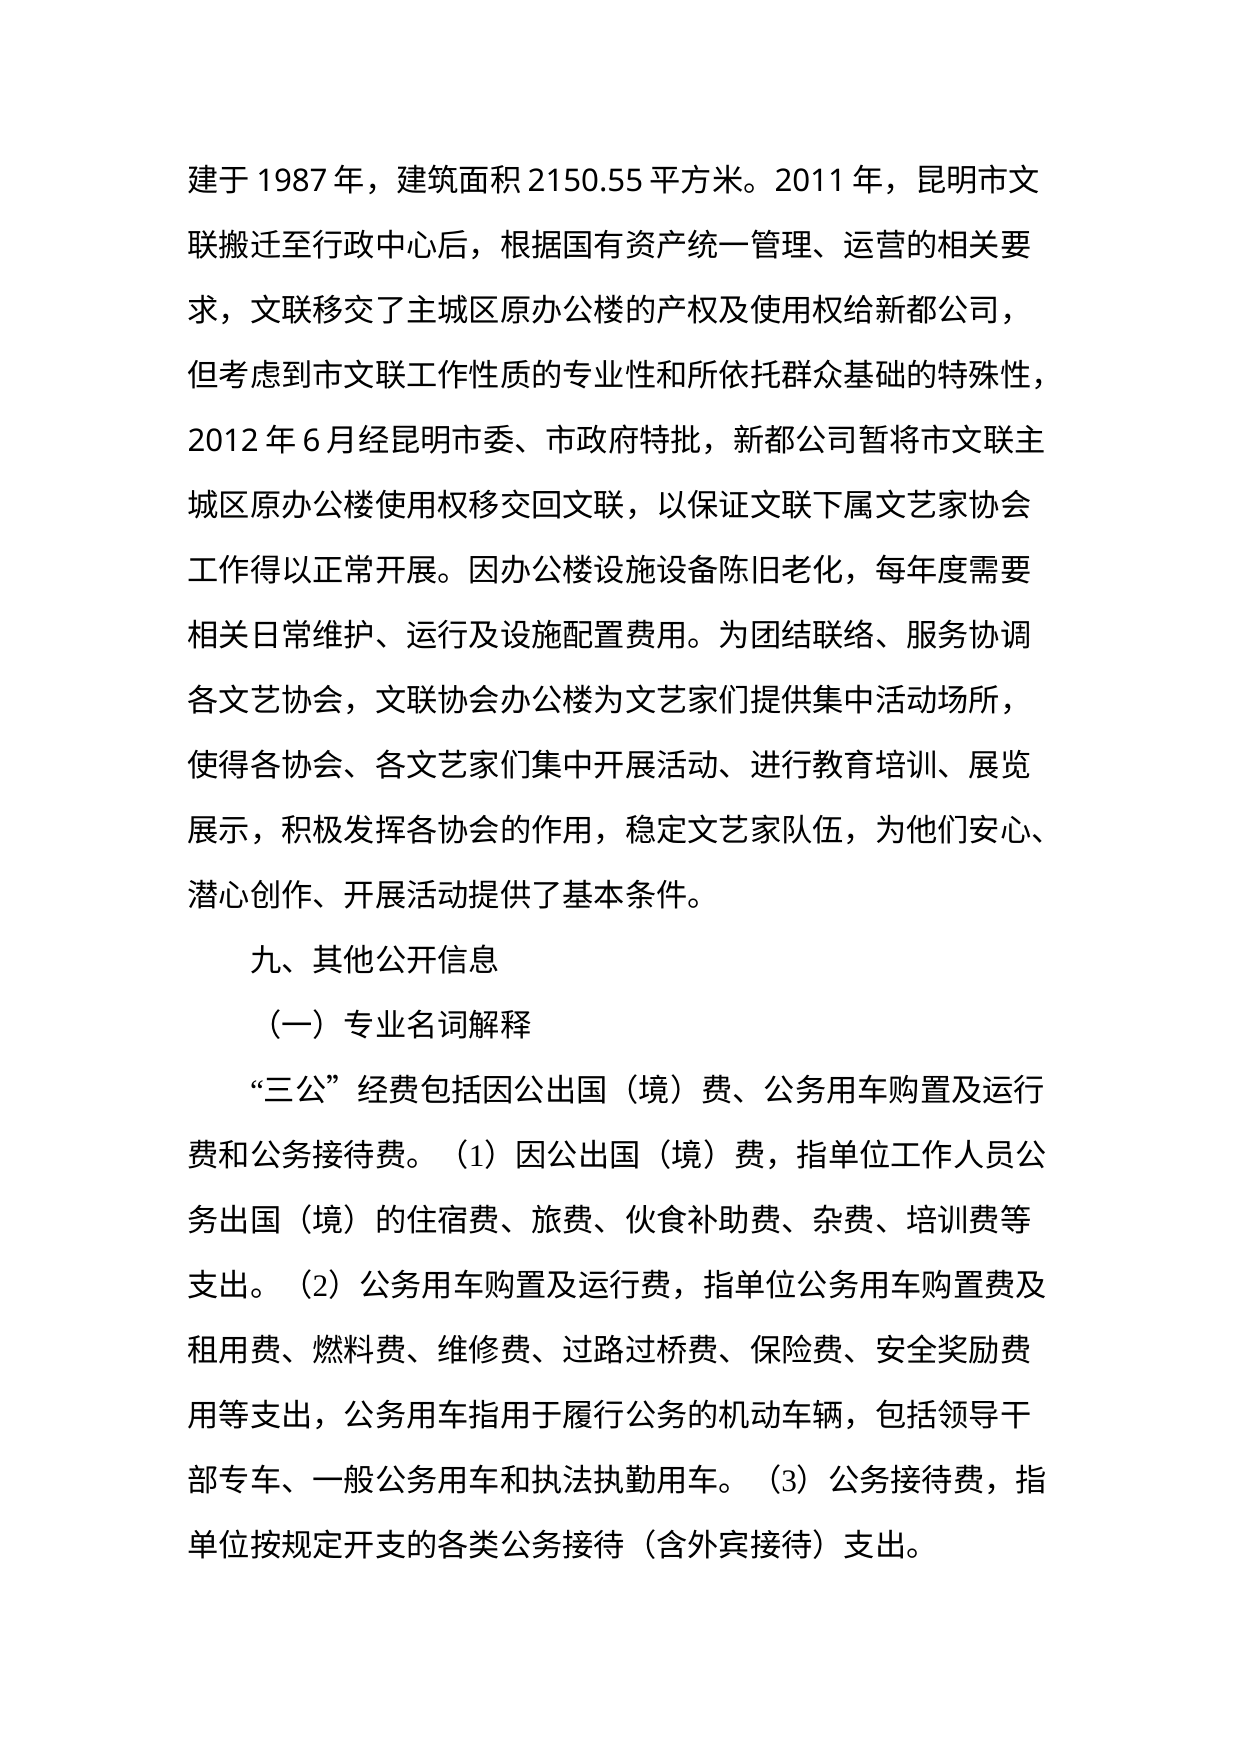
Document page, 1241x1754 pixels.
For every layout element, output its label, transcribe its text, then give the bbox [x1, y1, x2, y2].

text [187, 146, 1053, 926]
text （一）专业名词解释 [187, 991, 1053, 1056]
text 九、其他公开信息 [187, 926, 1053, 991]
text “三公”经费包括因公出国（境）费、公务用车购置及运行费和公务接待费。（1）因公出国（境）费，指单位工作人员公务出国（境）的住宿费、旅费、伙食补助费、杂费、培训费等支出。（2）公务用车购置及运行费，指单位公务用车购置费及租用费、燃料费、维修费、过路过桥费、保险费、安全奖励费用等支出，公务用车指用于履行公务的机动车辆，包括领导干部专车、一般公务用车和执法执勤用车。（3）公务接待费，指单位按规定开支的各类公务接待（含外宾接待）支出。 [187, 1056, 1053, 1576]
